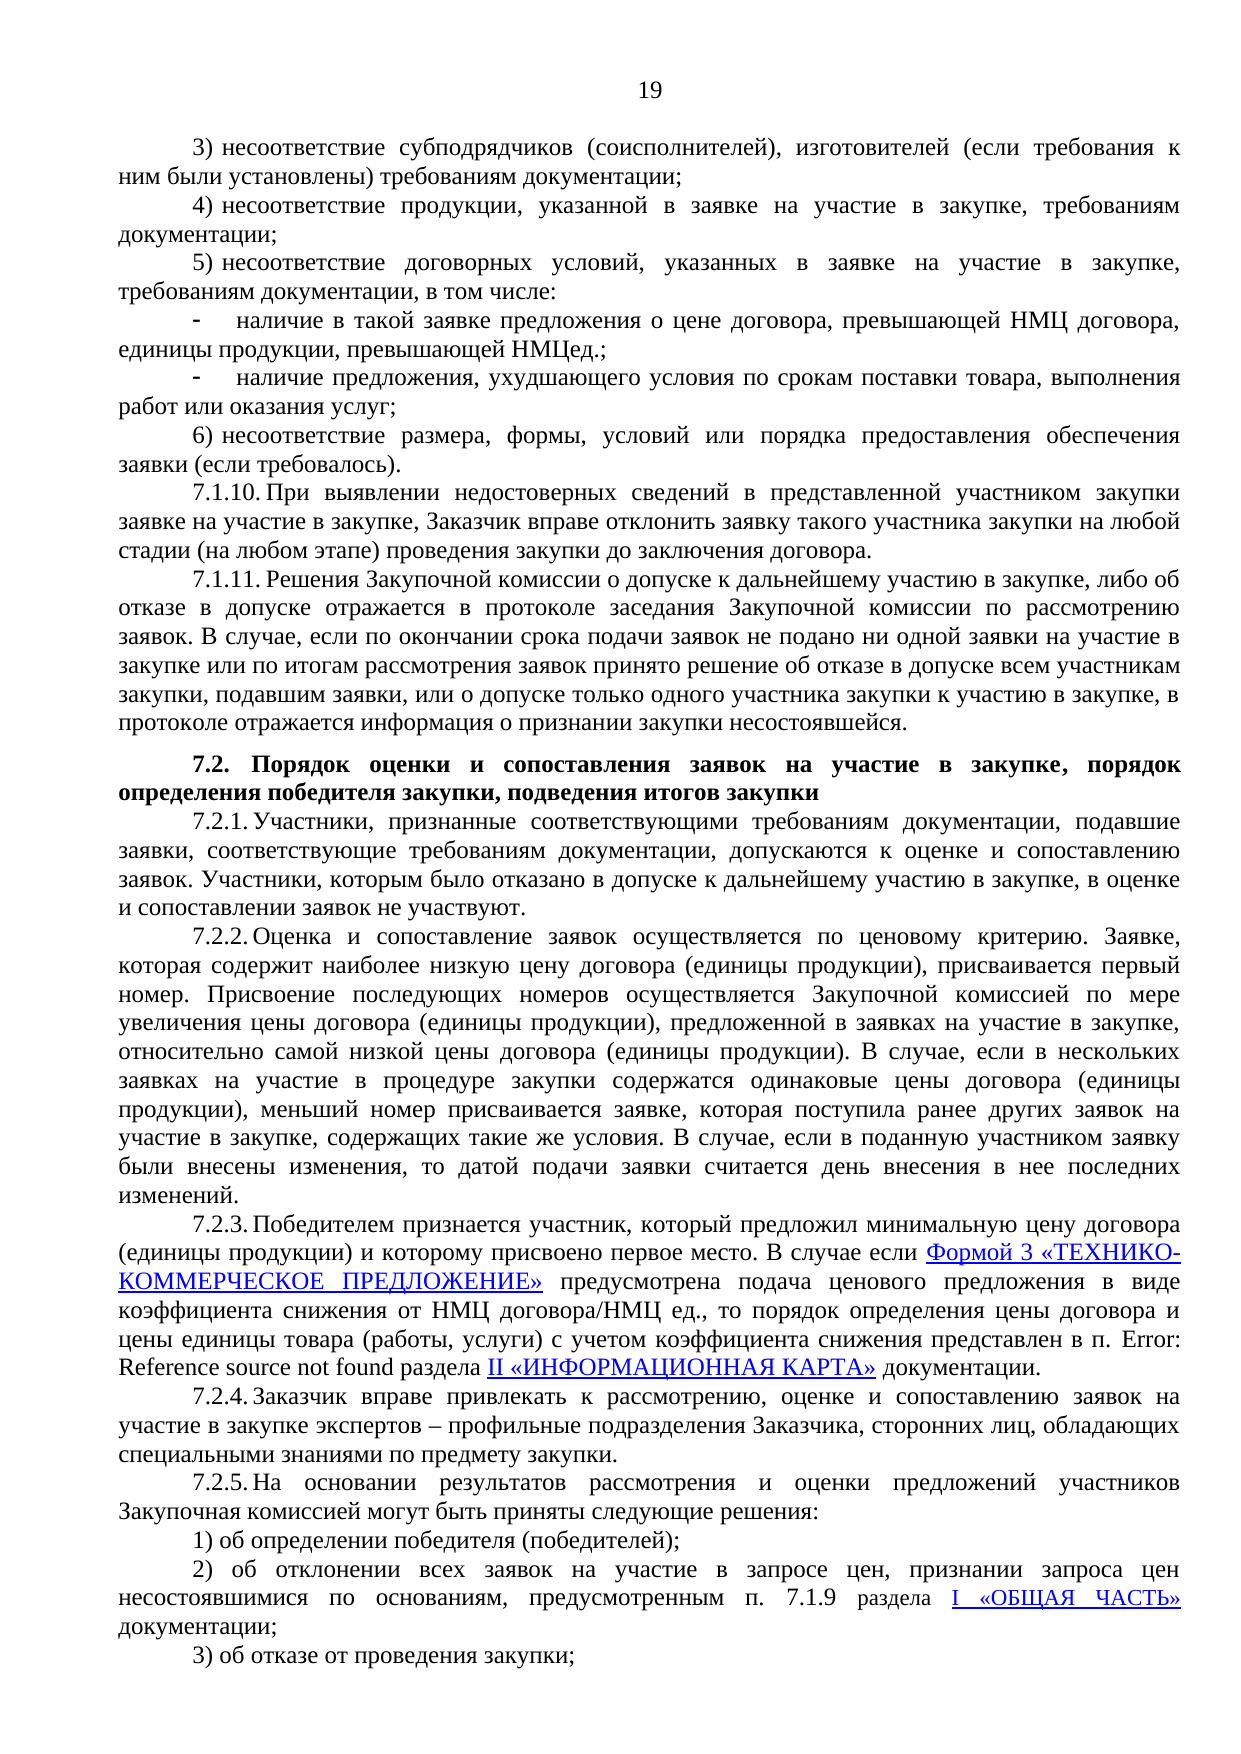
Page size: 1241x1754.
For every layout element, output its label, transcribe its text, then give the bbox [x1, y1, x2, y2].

text 2) об отклонении всех заявок на участие в запросе цен, признании запроса цен несостоявшимися по основаниям, предусмотренным п. 7.1.9 раздела I «ОБЩАЯ ЧАСТЬ» документации; [118, 1554, 1181, 1640]
list При выявлении недостоверных сведений в представленной участником закупки заявке на участие в закупке, Заказчик вправе отклонить заявку такого участника закупки на любой стадии (на любом этапе) проведения закупки до заключения договора. [118, 477, 1181, 564]
list несоответствие субподрядчиков (соисполнителей), изготовителей (если требования к ним были установлены) требованиям документации; [118, 132, 1181, 190]
list Участники, признанные соответствующими требованиям документации, подавшие заявки, соответствующие требованиям документации, допускаются к оценке и сопоставлению заявок. Участники, которым было отказано в допуске к дальнейшему участию в закупке, в оценке и сопоставлении заявок не участвуют. [118, 806, 1181, 921]
list несоответствие продукции, указанной в заявке на участие в закупке, требованиям документации; [118, 190, 1181, 247]
list На основании результатов рассмотрения и оценки предложений участников Закупочная комиссией могут быть приняты следующие решения: [118, 1467, 1181, 1525]
list Заказчик вправе привлекать к рассмотрению, оценке и сопоставлению заявок на участие в закупке экспертов – профильные подразделения Заказчика, сторонних лиц, обладающих специальными знаниями по предмету закупки. [118, 1381, 1181, 1467]
list наличие предложения, ухудшающего условия по срокам поставки товара, выполнения работ или оказания услуг; [118, 362, 1181, 420]
list несоответствие размера, формы, условий или порядка предоставления обеспечения заявки (если требовалось). [118, 420, 1181, 477]
list наличие в такой заявке предложения о цене договора, превышающей НМЦ договора, единицы продукции, превышающей НМЦед.; [118, 305, 1181, 362]
text 3) об отказе от проведения закупки; [118, 1640, 1181, 1669]
list Порядок оценки и сопоставления заявок на участие в закупке, порядок определения победителя закупки, подведения итогов закупки [118, 749, 1181, 806]
list Решения Закупочной комиссии о допуске к дальнейшему участию в закупке, либо об отказе в допуске отражается в протоколе заседания Закупочной комиссии по рассмотрению заявок. В случае, если по окончании срока подачи заявок не подано ни одной заявки на участие в закупке или по итогам рассмотрения заявок принято решение об отказе в допуске всем участникам закупки, подавшим заявки, или о допуске только одного участника закупки к участию в закупке, в протоколе отражается информация о признании закупки несостоявшейся. [118, 564, 1181, 736]
list несоответствие договорных условий, указанных в заявке на участие в закупке, требованиям документации, в том числе: [118, 247, 1181, 305]
list Оценка и сопоставление заявок осуществляется по ценовому критерию. Заявке, которая содержит наиболее низкую цену договора (единицы продукции), присваивается первый номер. Присвоение последующих номеров осуществляется Закупочной комиссией по мере увеличения цены договора (единицы продукции), предложенной в заявках на участие в закупке, относительно самой низкой цены договора (единицы продукции). В случае, если в нескольких заявках на участие в процедуре закупки содержатся одинаковые цены договора (единицы продукции), меньший номер присваивается заявке, которая поступила ранее других заявок на участие в закупке, содержащих такие же условия. В случае, если в поданную участником заявку были внесены изменения, то датой подачи заявки считается день внесения в нее последних изменений. [118, 921, 1181, 1209]
text 1) об определении победителя (победителей); [118, 1525, 1181, 1554]
